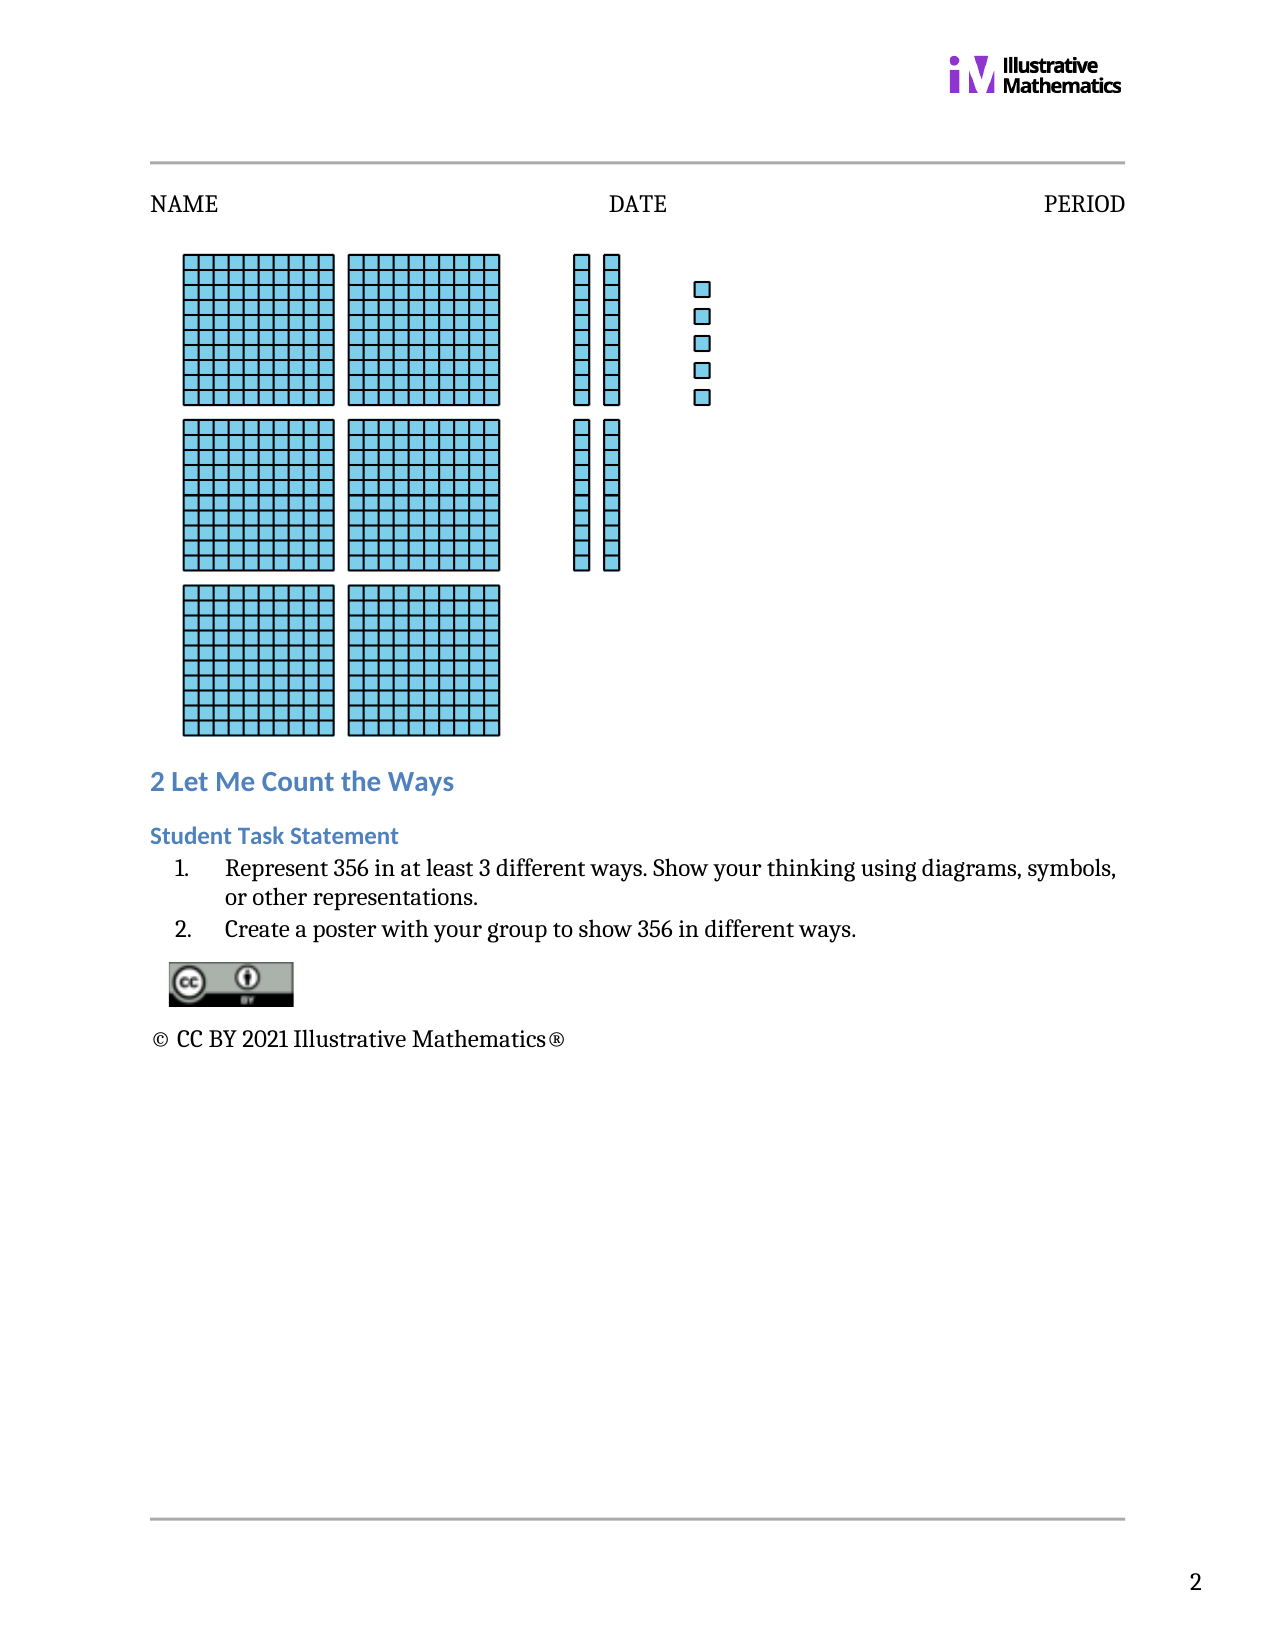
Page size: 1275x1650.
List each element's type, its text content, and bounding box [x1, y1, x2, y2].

text © CC BY 2021 Illustrative Mathematics® [150, 1025, 1125, 1054]
subtitle Student Task Statement [150, 820, 1125, 850]
picture [168, 962, 294, 1007]
picture [949, 55, 1121, 93]
list Represent 356 in at least 3 different ways. Show your thinking using diagrams, symbols, or other representations. [175, 854, 1125, 912]
list Create a poster with your group to show 356 in different ways. [175, 915, 1125, 944]
picture [168, 247, 900, 743]
subtitle 2 Let Me Count the Ways [150, 763, 1125, 799]
